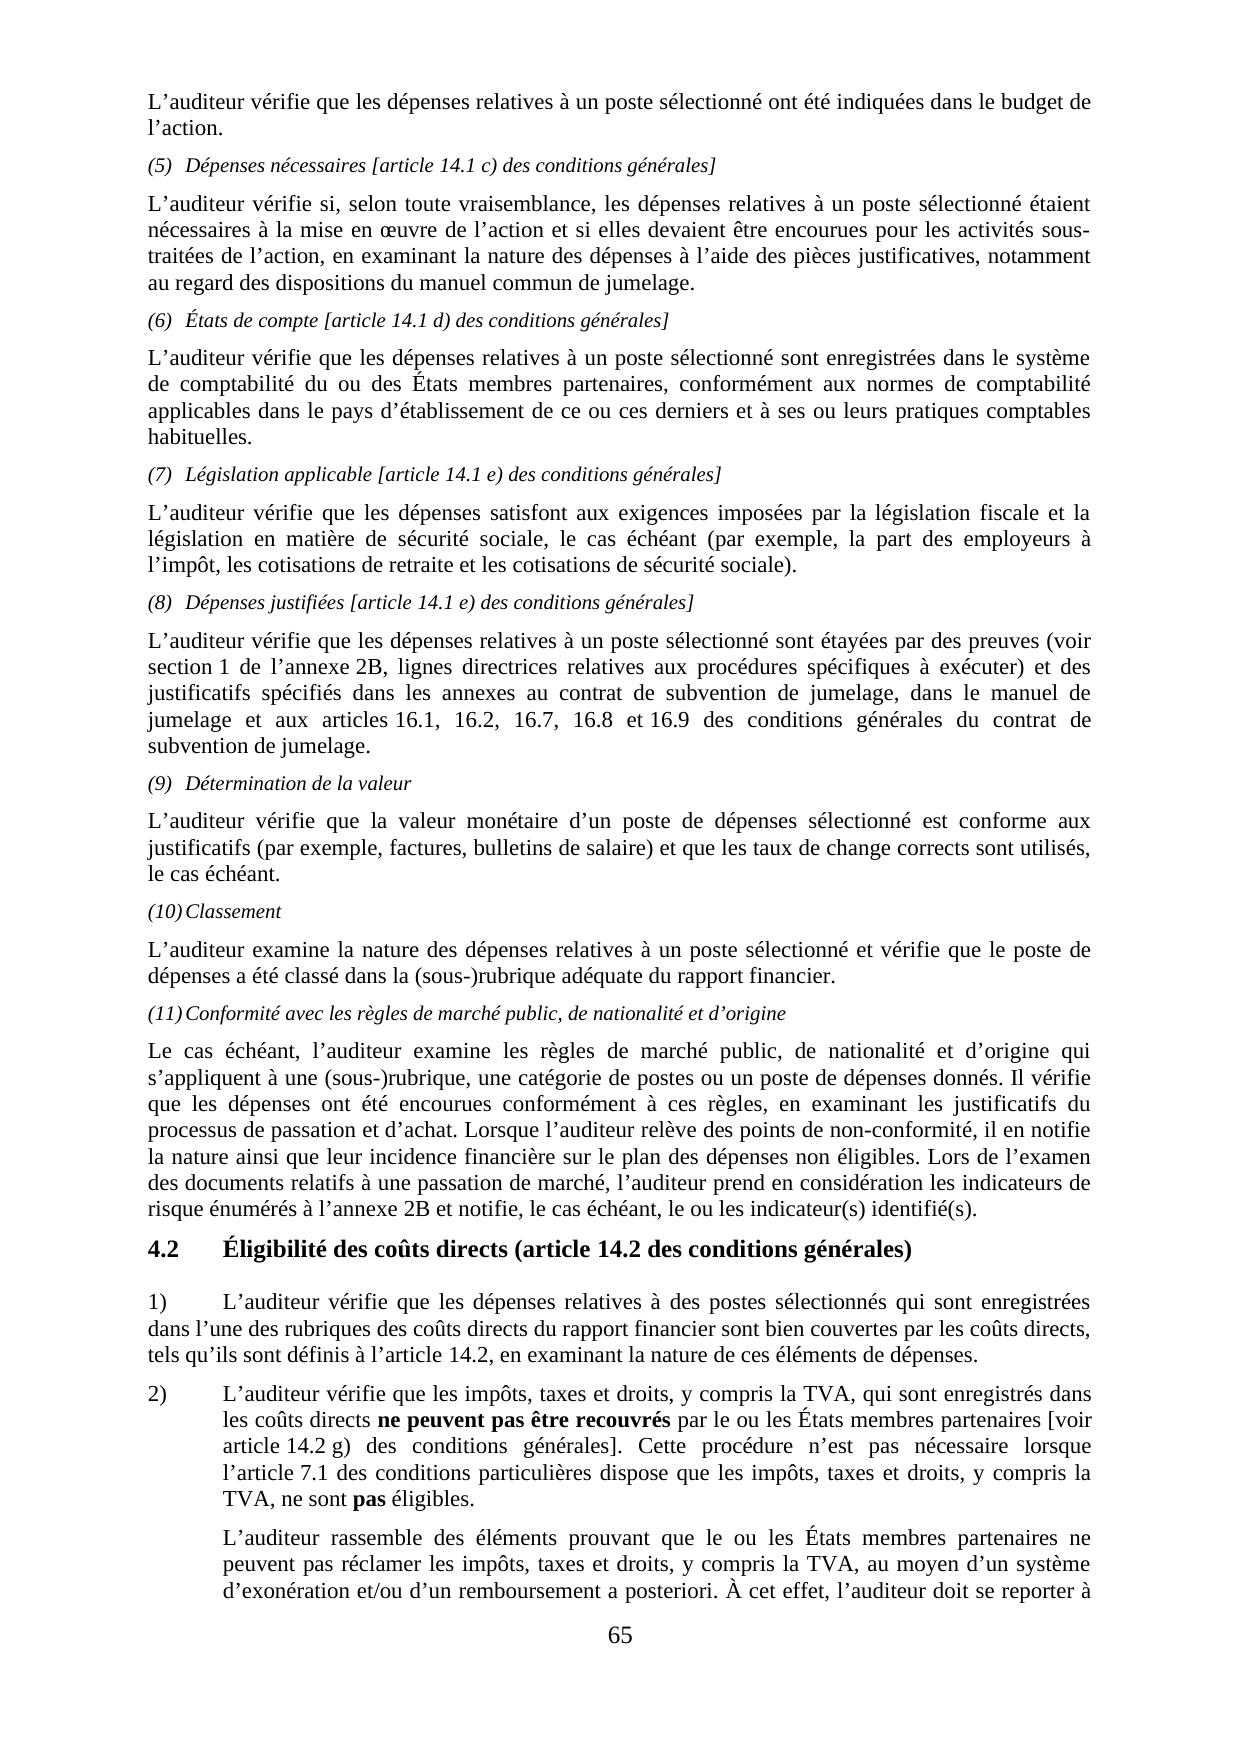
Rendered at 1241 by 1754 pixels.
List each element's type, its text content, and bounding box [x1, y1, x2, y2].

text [223, 1524, 1093, 1603]
text 4.2 Éligibilité des coûts directs (article 14.2 des conditions générales) [148, 1234, 1093, 1263]
text L’auditeur vérifie que les dépenses relatives à un poste sélectionné sont étayées par des preuves (voir section 1 de l’annexe 2B, lignes directrices relatives aux procédures spécifiques à exécuter) et des justificatifs spécifiés dans les annexes au contrat de subvention de jumelage, dans le manuel de jumelage et aux articles 16.1, 16.2, 16.7, 16.8 et 16.9 des conditions générales du contrat de subvention de jumelage. [148, 627, 1093, 758]
text L’auditeur vérifie que les dépenses relatives à un poste sélectionné sont enregistrées dans le système de comptabilité du ou des États membres partenaires, conformément aux normes de comptabilité applicables dans le pays d’établissement de ce ou ces derniers et à ses ou leurs pratiques comptables habituelles. [148, 344, 1093, 449]
text L’auditeur examine la nature des dépenses relatives à un poste sélectionné et vérifie que le poste de dépenses a été classé dans la (sous-)rubrique adéquate du rapport financier. [148, 936, 1093, 988]
text (10) Classement [148, 899, 1093, 923]
text L’auditeur vérifie que les dépenses relatives à un poste sélectionné ont été indiquées dans le budget de l’action. [148, 88, 1093, 141]
text (6) États de compte [article 14.1 d) des conditions générales] [148, 307, 1093, 332]
text Le cas échéant, l’auditeur examine les règles de marché public, de nationalité et d’origine qui s’appliquent à une (sous-)rubrique, une catégorie de postes ou un poste de dépenses donnés. Il vérifie que les dépenses ont été encourues conformément à ces règles, en examinant les justificatifs du processus de passation et d’achat. Lorsque l’auditeur relève des points de non-conformité, il en notifie la nature ainsi que leur incidence financière sur le plan des dépenses non éligibles. Lors de l’examen des documents relatifs à une passation de marché, l’auditeur prend en considération les indicateurs de risque énumérés à l’annexe 2B et notifie, le cas échéant, le ou les indicateur(s) identifié(s). [148, 1037, 1093, 1222]
text L’auditeur vérifie que les dépenses satisfont aux exigences imposées par la législation fiscale et la législation en matière de sécurité sociale, le cas échéant (par exemple, la part des employeurs à l’impôt, les cotisations de retraite et les cotisations de sécurité sociale). [148, 498, 1093, 578]
text L’auditeur vérifie que la valeur monétaire d’un poste de dépenses sélectionné est conforme aux justificatifs (par exemple, factures, bulletins de salaire) et que les taux de change corrects sont utilisés, le cas échéant. [148, 807, 1093, 887]
text (11) Conformité avec les règles de marché public, de nationalité et d’origine [148, 1001, 1093, 1025]
text (5) Dépenses nécessaires [article 14.1 c) des conditions générales] [148, 153, 1093, 177]
text (8) Dépenses justifiées [article 14.1 e) des conditions générales] [148, 590, 1093, 614]
text (9) Détermination de la valeur [148, 771, 1093, 795]
text (7) Législation applicable [article 14.1 e) des conditions générales] [148, 462, 1093, 486]
text L’auditeur vérifie si, selon toute vraisemblance, les dépenses relatives à un poste sélectionné étaient nécessaires à la mise en œuvre de l’action et si elles devaient être encourues pour les activités sous-traitées de l’action, en examinant la nature des dépenses à l’aide des pièces justificatives, notamment au regard des dispositions du manuel commun de jumelage. [148, 189, 1093, 295]
text 1) L’auditeur vérifie que les dépenses relatives à des postes sélectionnés qui sont enregistrées dans l’une des rubriques des coûts directs du rapport financier sont bien couvertes par les coûts directs, tels qu’ils sont définis à l’article 14.2, en examinant la nature de ces éléments de dépenses. [148, 1288, 1093, 1367]
text 2) L’auditeur vérifie que les impôts, taxes et droits, y compris la TVA, qui sont enregistrés dans les coûts directs ne peuvent pas être recouvrés par le ou les États membres partenaires [voir article 14.2 g) des conditions générales]. Cette procédure n’est pas nécessaire lorsque l’article 7.1 des conditions particulières dispose que les impôts, taxes et droits, y compris la TVA, ne sont pas éligibles. [148, 1380, 1093, 1512]
